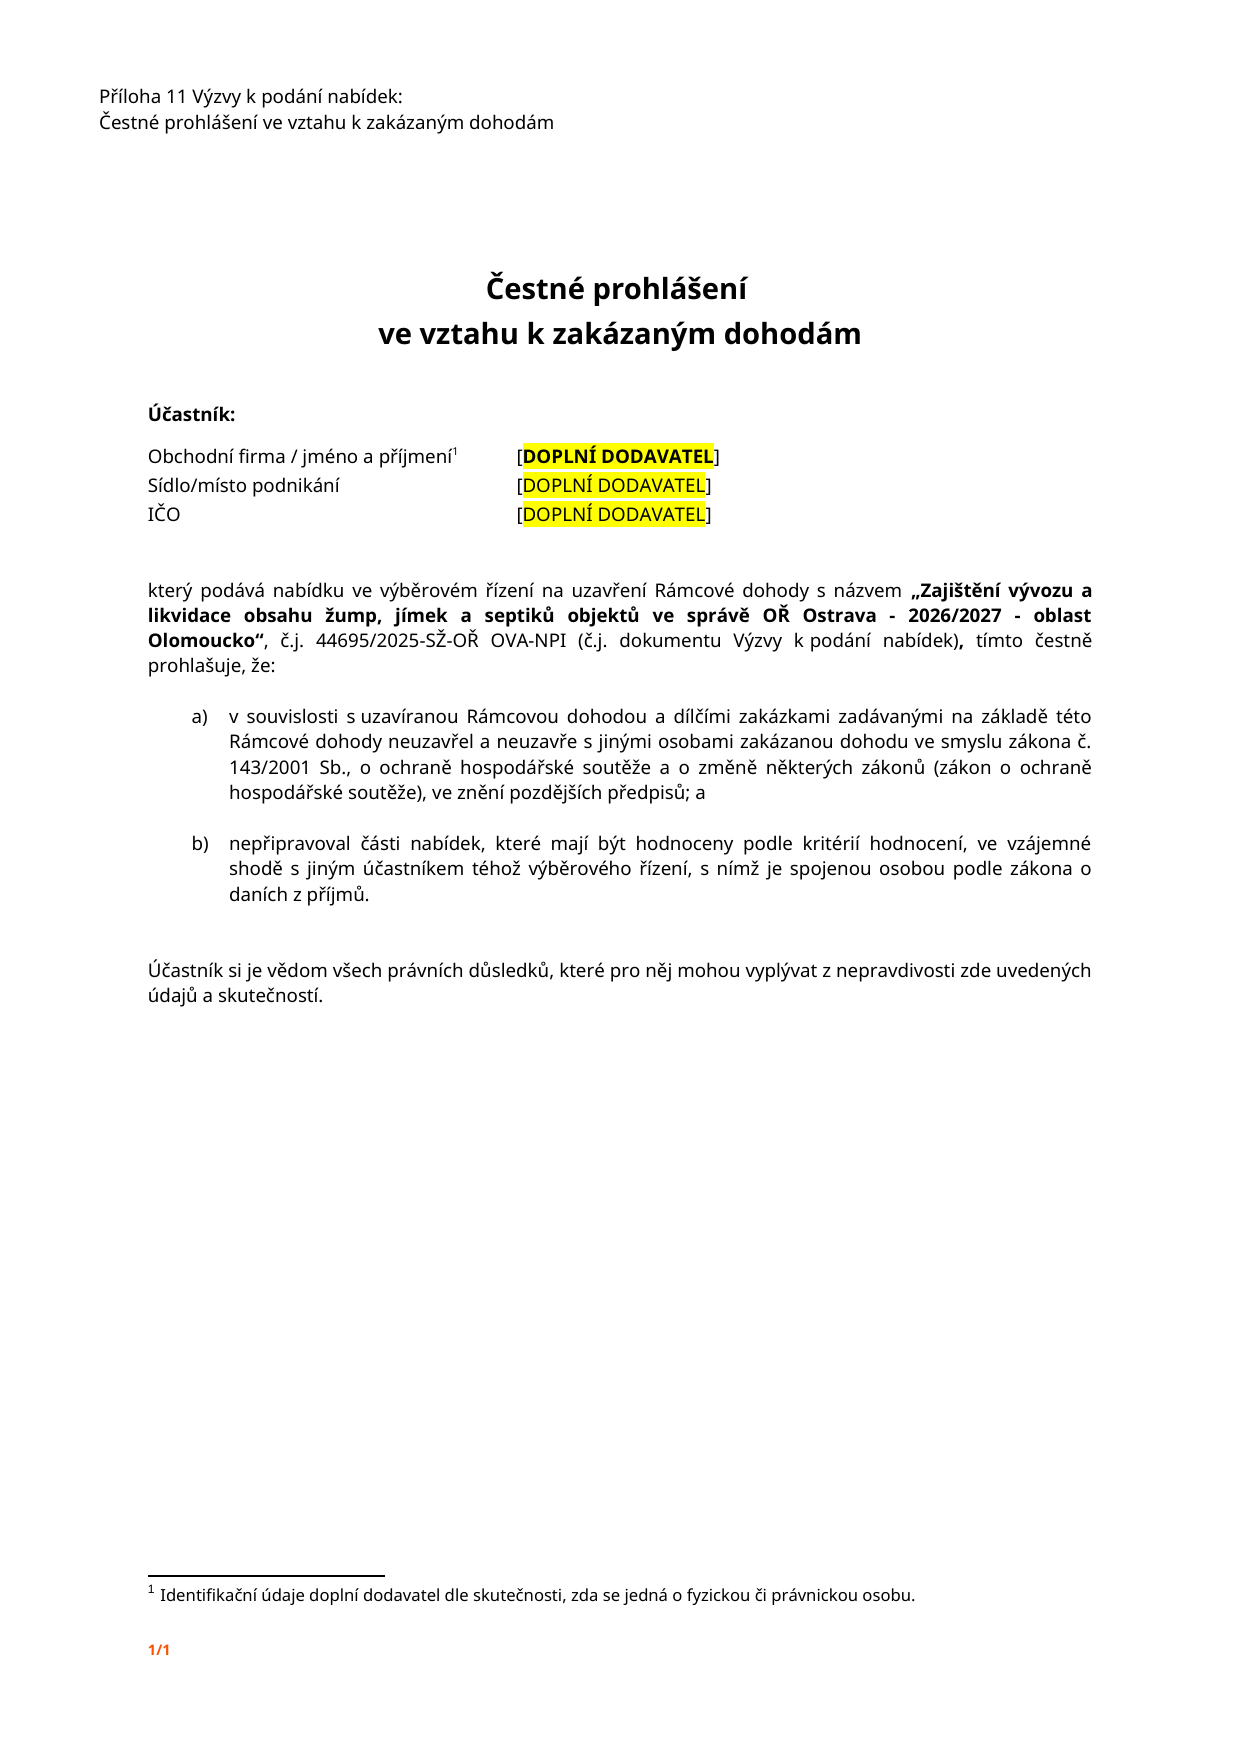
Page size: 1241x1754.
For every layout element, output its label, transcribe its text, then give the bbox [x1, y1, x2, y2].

text Účastník: [148, 397, 1093, 428]
title Čestné prohlášení [148, 268, 1093, 308]
text Obchodní firma / jméno a příjmení [148, 440, 1093, 469]
text Sídlo/místo podnikání [DOPLNÍ DODAVATEL] [148, 469, 1093, 498]
text Účastník si je vědom všech právních důsledků, které pro něj mohou vyplývat z nepravdivosti zde uvedených údajů a skutečností. [148, 957, 1093, 1008]
list v souvislosti s uzavíranou Rámcovou dohodou a dílčími zakázkami zadávanými na základě této Rámcové dohody neuzavřel a neuzavře s jinými osobami zakázanou dohodu ve smyslu zákona č. 143/2001 Sb., o ochraně hospodářské soutěže a o změně některých zákonů (zákon o ochraně hospodářské soutěže), ve znění pozdějších předpisů; a [191, 703, 1093, 805]
text ve vztahu k zakázaným dohodám [148, 314, 1093, 353]
list nepřipravoval části nabídek, které mají být hodnoceny podle kritérií hodnocení, ve vzájemné shodě s jiným účastníkem téhož výběrového řízení, s nímž je spojenou osobou podle zákona o daních z příjmů. [191, 830, 1093, 907]
text který podává nabídku ve výběrovém řízení na uzavření Rámcové dohody s názvem „Zajištění vývozu a likvidace obsahu žump, jímek a septiků objektů ve správě OŘ Ostrava - 2026/2027 - oblast Olomoucko“, č.j. 44695/2025-SŽ-OŘ OVA-NPI (č.j. dokumentu Výzvy k podání nabídek), tímto čestně prohlašuje, že: [148, 578, 1093, 678]
text IČO [148, 498, 1093, 527]
